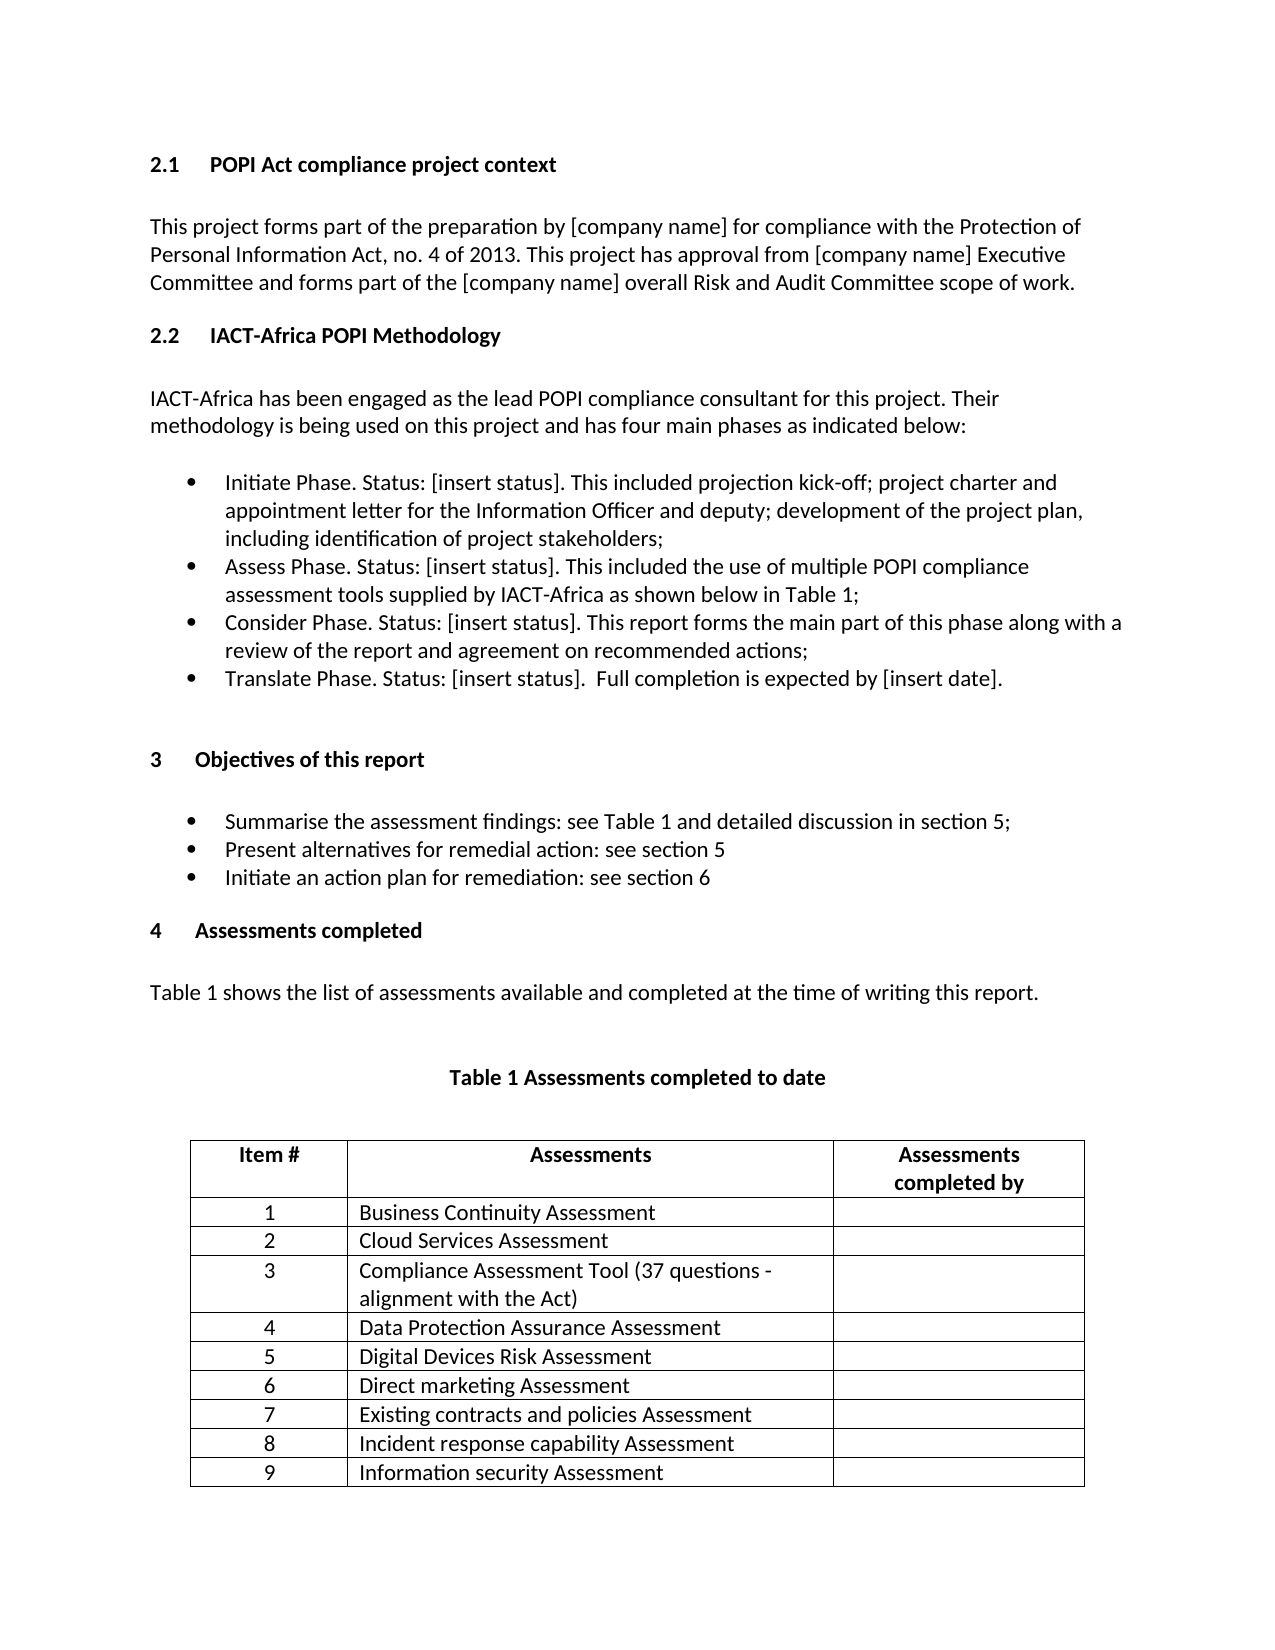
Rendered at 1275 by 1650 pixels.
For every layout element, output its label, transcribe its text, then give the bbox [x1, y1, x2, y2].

table_cell [834, 1227, 1084, 1255]
table_cell [834, 1256, 1084, 1312]
table_cell [834, 1458, 1084, 1486]
table_cell [834, 1400, 1084, 1428]
table_cell Direct marketing Assessment [348, 1371, 833, 1399]
table_cell 7 [191, 1400, 347, 1428]
table_cell 9 [191, 1458, 347, 1486]
table_cell 2 [191, 1227, 347, 1255]
text Table 1 shows the list of assessments available and completed at the time of writing this report. [150, 978, 1125, 1007]
subtitle Objectives of this report [150, 745, 1125, 773]
table_cell 1 [191, 1198, 347, 1226]
subtitle IACT-Africa POPI Methodology [150, 321, 1125, 349]
table_cell [834, 1342, 1084, 1370]
table_cell [834, 1429, 1084, 1457]
list Assess Phase. Status: [insert status]. This included the use of multiple POPI compliance assessment tools supplied by IACT-Africa as shown below in Table 1; [187, 552, 1125, 608]
table_cell 4 [191, 1313, 347, 1341]
table_cell Incident response capability Assessment [348, 1429, 833, 1457]
list Summarise the assessment findings: see Table 1 and detailed discussion in section 5; [187, 807, 1125, 835]
table_cell Cloud Services Assessment [348, 1227, 833, 1255]
list Initiate an action plan for remediation: see section 6 [187, 863, 1125, 891]
table_cell [834, 1313, 1084, 1341]
list Consider Phase. Status: [insert status]. This report forms the main part of this phase along with a review of the report and agreement on recommended actions; [187, 608, 1125, 664]
list Translate Phase. Status: [insert status]. Full completion is expected by [insert date]. [187, 664, 1125, 692]
table_cell Digital Devices Risk Assessment [348, 1342, 833, 1370]
table_cell 5 [191, 1342, 347, 1370]
text IACT-Africa has been engaged as the lead POPI compliance consultant for this project. Their methodology is being used on this project and has four main phases as indicated below: [150, 384, 1125, 440]
list Present alternatives for remedial action: see section 5 [187, 835, 1125, 863]
table_cell Information security Assessment [348, 1458, 833, 1486]
table_cell Data Protection Assurance Assessment [348, 1313, 833, 1341]
table_header Assessments completed by [834, 1141, 1084, 1197]
text This project forms part of the preparation by [company name] for compliance with the Protection of Personal Information Act, no. 4 of 2013. This project has approval from [company name] Executive Committee and forms part of the [company name] overall Risk and Audit Committee scope of work. [150, 212, 1125, 296]
table_header Assessments [348, 1141, 833, 1197]
table_cell [834, 1371, 1084, 1399]
list Initiate Phase. Status: [insert status]. This included projection kick-off; project charter and appointment letter for the Information Officer and deputy; development of the project plan, including identification of project stakeholders; [187, 468, 1125, 552]
subtitle POPI Act compliance project context [150, 150, 1125, 178]
table_cell 8 [191, 1429, 347, 1457]
table_cell 3 [191, 1256, 347, 1312]
table_cell Existing contracts and policies Assessment [348, 1400, 833, 1428]
table_cell [834, 1198, 1084, 1226]
table_cell 6 [191, 1371, 347, 1399]
subtitle Assessments completed [150, 916, 1125, 944]
table_cell Compliance Assessment Tool (37 questions - alignment with the Act) [348, 1256, 833, 1312]
text Table 1 Assessments completed to date [150, 1063, 1125, 1091]
table_header Item # [191, 1141, 347, 1197]
table_cell Business Continuity Assessment [348, 1198, 833, 1226]
